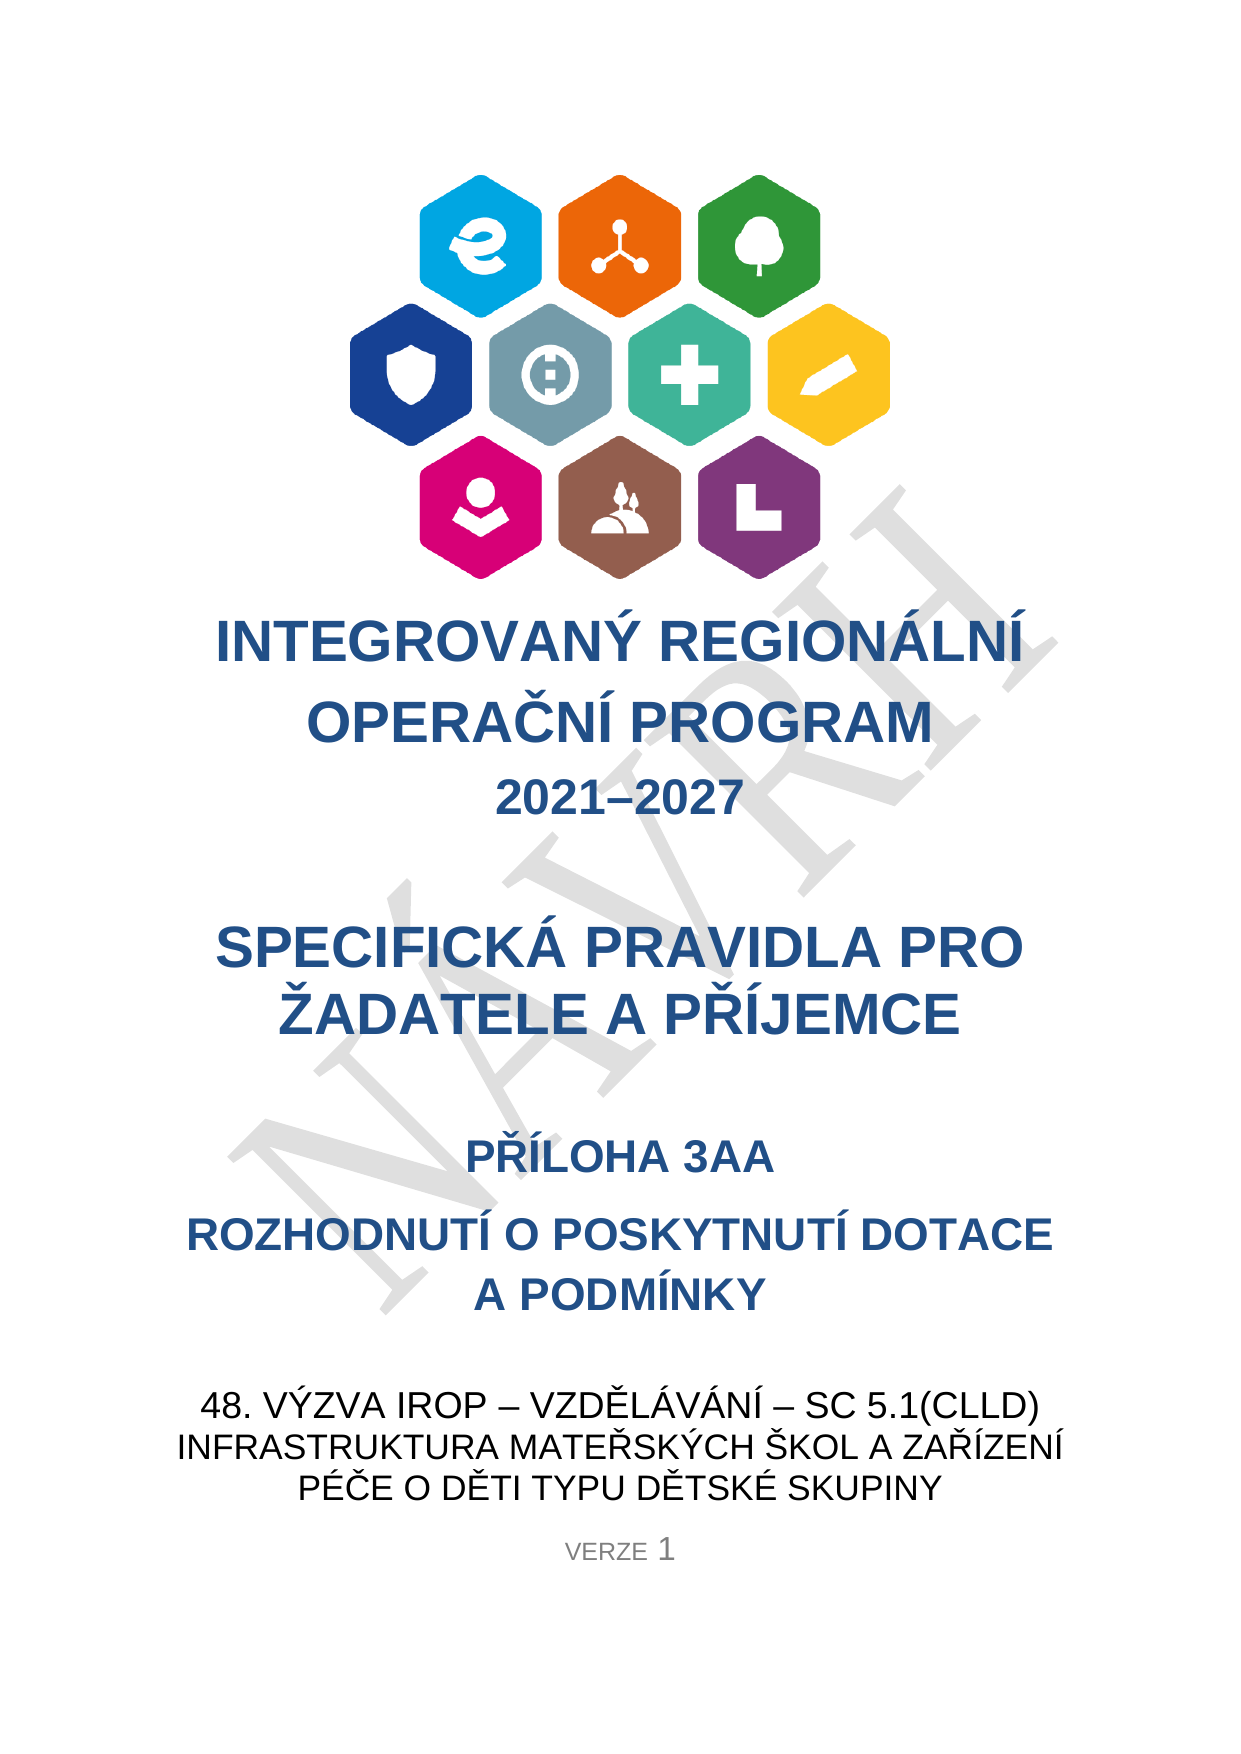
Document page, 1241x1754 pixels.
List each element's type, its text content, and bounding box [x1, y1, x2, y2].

text VERZE 1 [148, 1529, 1092, 1567]
text PŘÍLOHA 3Aa [148, 1129, 1092, 1182]
text SPECIFICKÁ PRAVIDLA PRO ŽADATELE A PŘÍJEMCE [148, 913, 1092, 1047]
text 2021–2027 [148, 768, 1092, 825]
text Rozhodnutí o poskytnutí dotace A Podmínky [148, 1207, 1092, 1320]
text 48. výzva IROP – VZDĚLÁVÁNÍ – SC 5.1(CLLD) INFRASTRUKTURA MATEŘSKÝCH ŠKOL A ZAŘÍZENÍ PÉČE O DĚTI TYPU DĚTSKÉ SKUPINY [148, 1383, 1092, 1508]
picture [323, 158, 916, 607]
